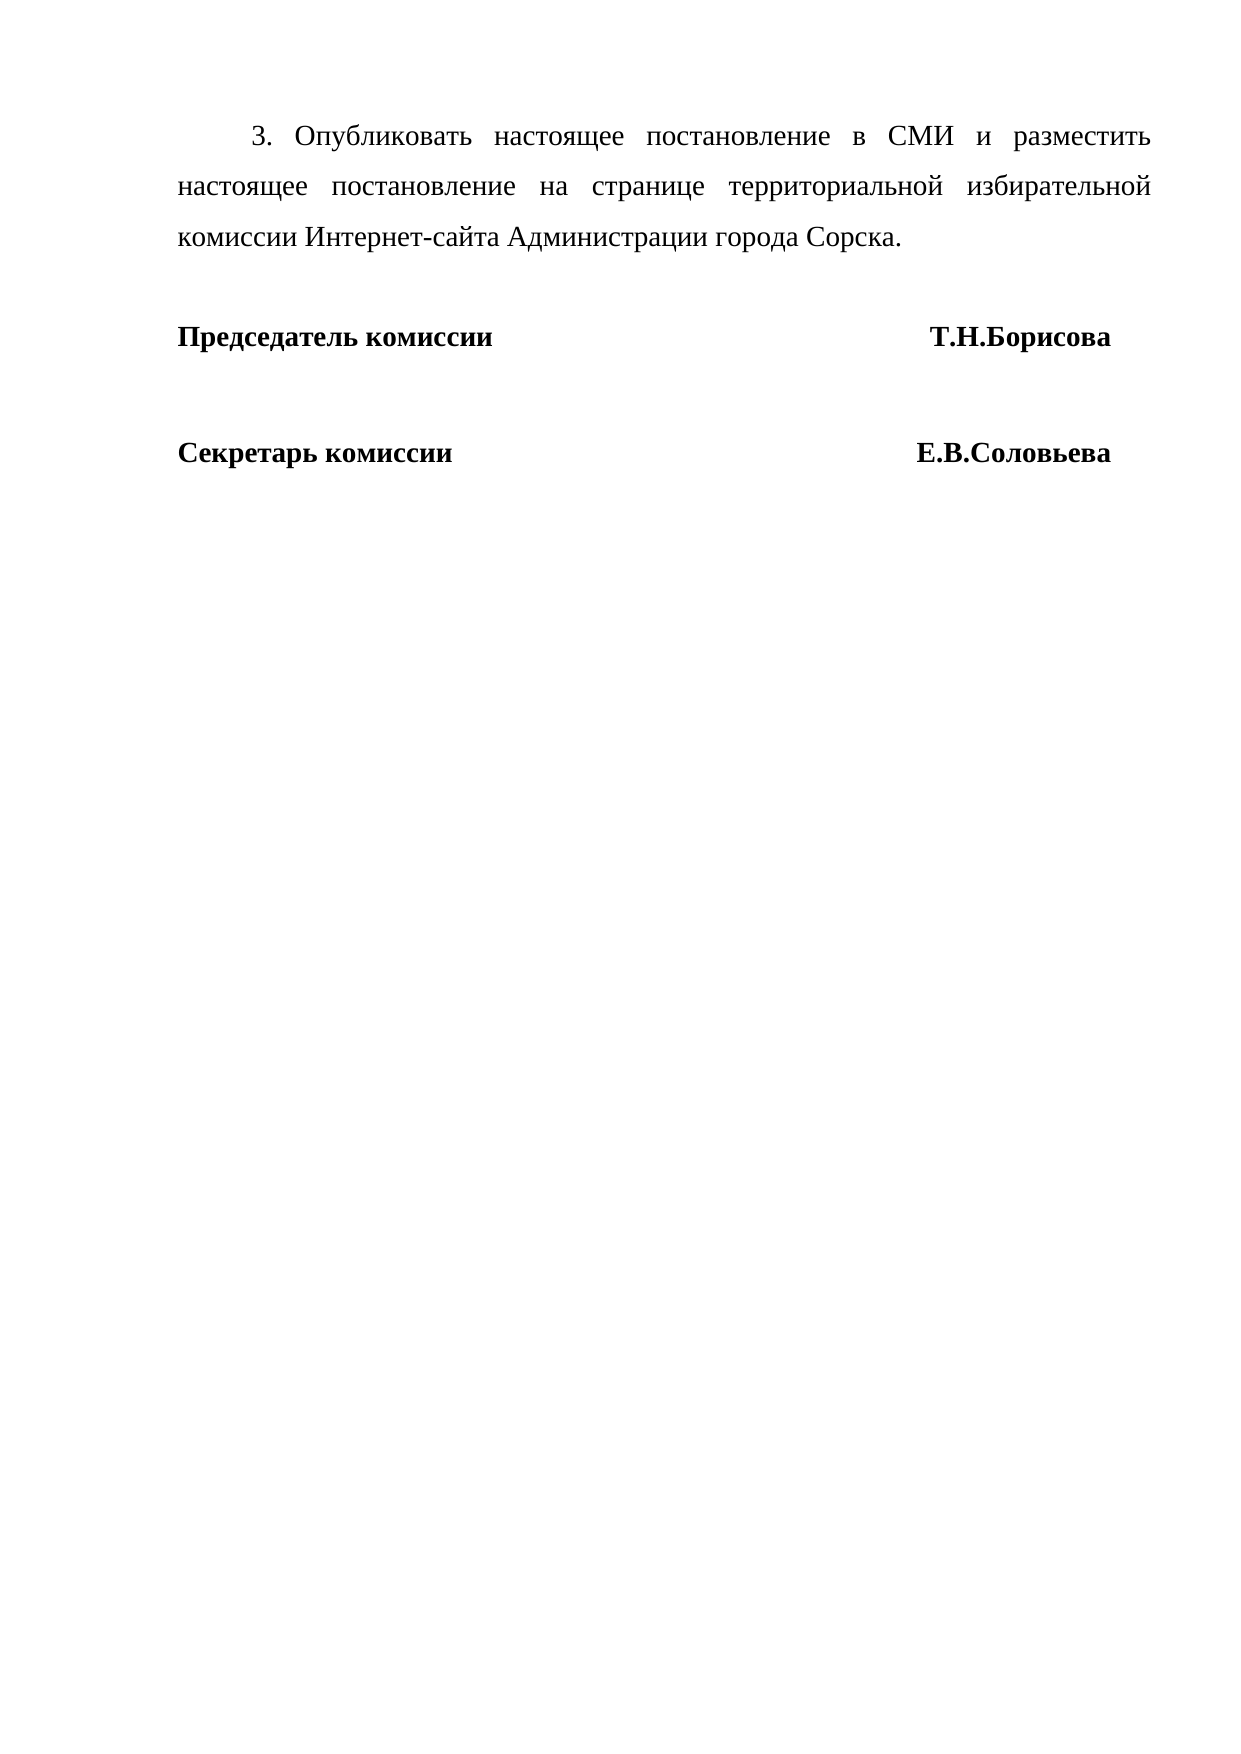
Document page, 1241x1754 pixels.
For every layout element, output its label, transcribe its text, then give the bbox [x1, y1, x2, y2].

table_cell Е.В.Соловьева [724, 435, 1122, 473]
table_cell Секретарь комиссии [166, 435, 723, 473]
table_header Председатель комиссии [166, 319, 723, 435]
table_header Т.Н.Борисова [724, 319, 1122, 435]
text 3. Опубликовать настоящее постановление в СМИ и разместить настоящее постановление на странице территориальной избирательной комиссии Интернет-сайта Администрации города Сорска. [177, 118, 1152, 252]
